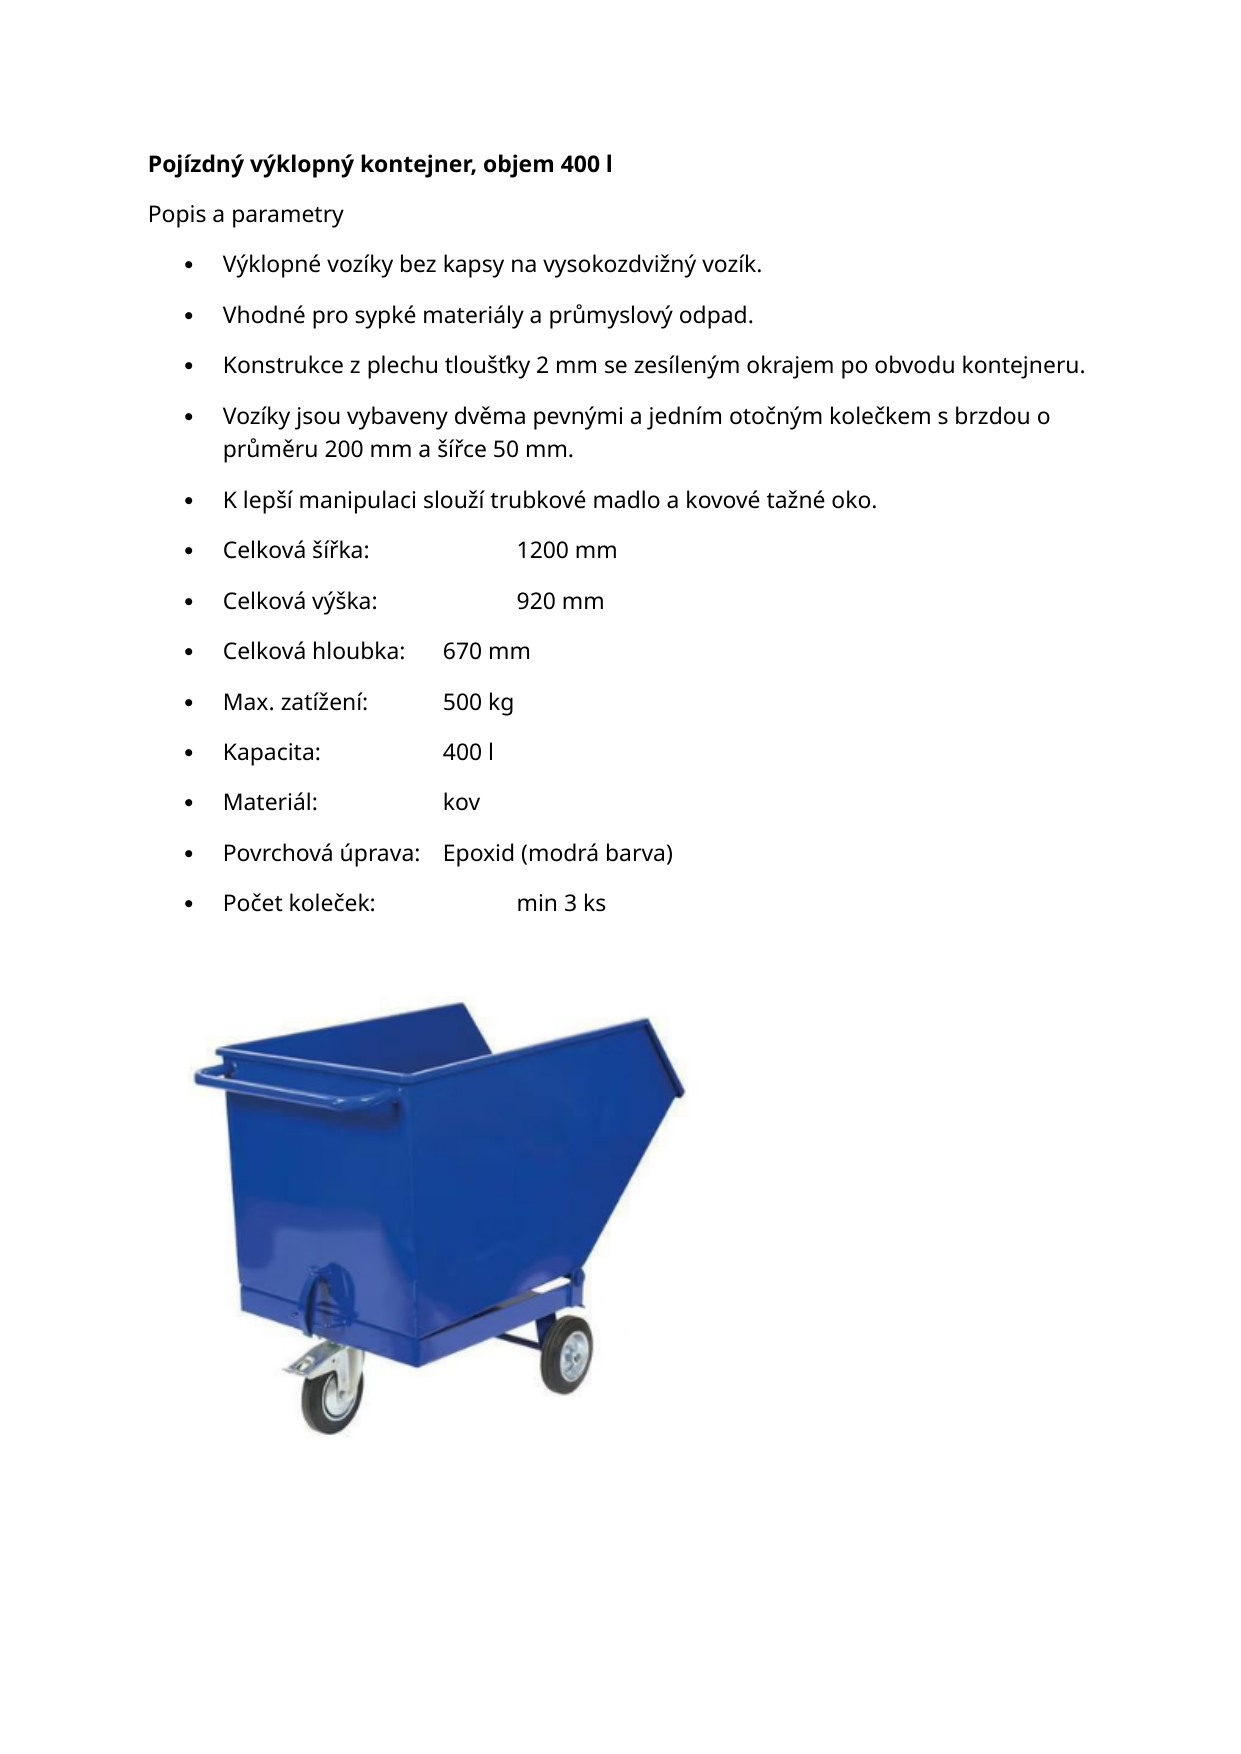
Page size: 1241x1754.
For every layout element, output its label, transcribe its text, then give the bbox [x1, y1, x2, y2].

list Celková šířka: 1200 mm [185, 534, 1093, 566]
picture [147, 937, 703, 1460]
text Pojízdný výklopný kontejner, objem 400 l [148, 148, 1093, 179]
list Celková hloubka: 670 mm [185, 635, 1093, 666]
list Celková výška: 920 mm [185, 585, 1093, 616]
list Povrchová úprava: Epoxid (modrá barva) [185, 837, 1093, 868]
list Vozíky jsou vybaveny dvěma pevnými a jedním otočným kolečkem s brzdou o průměru 200 mm a šířce 50 mm. [185, 400, 1093, 465]
list Konstrukce z plechu tloušťky 2 mm se zesíleným okrajem po obvodu kontejneru. [185, 349, 1093, 381]
list Materiál: kov [185, 786, 1093, 818]
list Výklopné vozíky bez kapsy na vysokozdvižný vozík. [185, 248, 1093, 280]
list Počet koleček: min 3 ks [185, 887, 1093, 918]
list K lepší manipulaci slouží trubkové madlo a kovové tažné oko. [185, 484, 1093, 515]
list Max. zatížení: 500 kg [185, 686, 1093, 717]
text Popis a parametry [148, 198, 1093, 229]
list Kapacita: 400 l [185, 736, 1093, 767]
list Vhodné pro sypké materiály a průmyslový odpad. [185, 299, 1093, 330]
